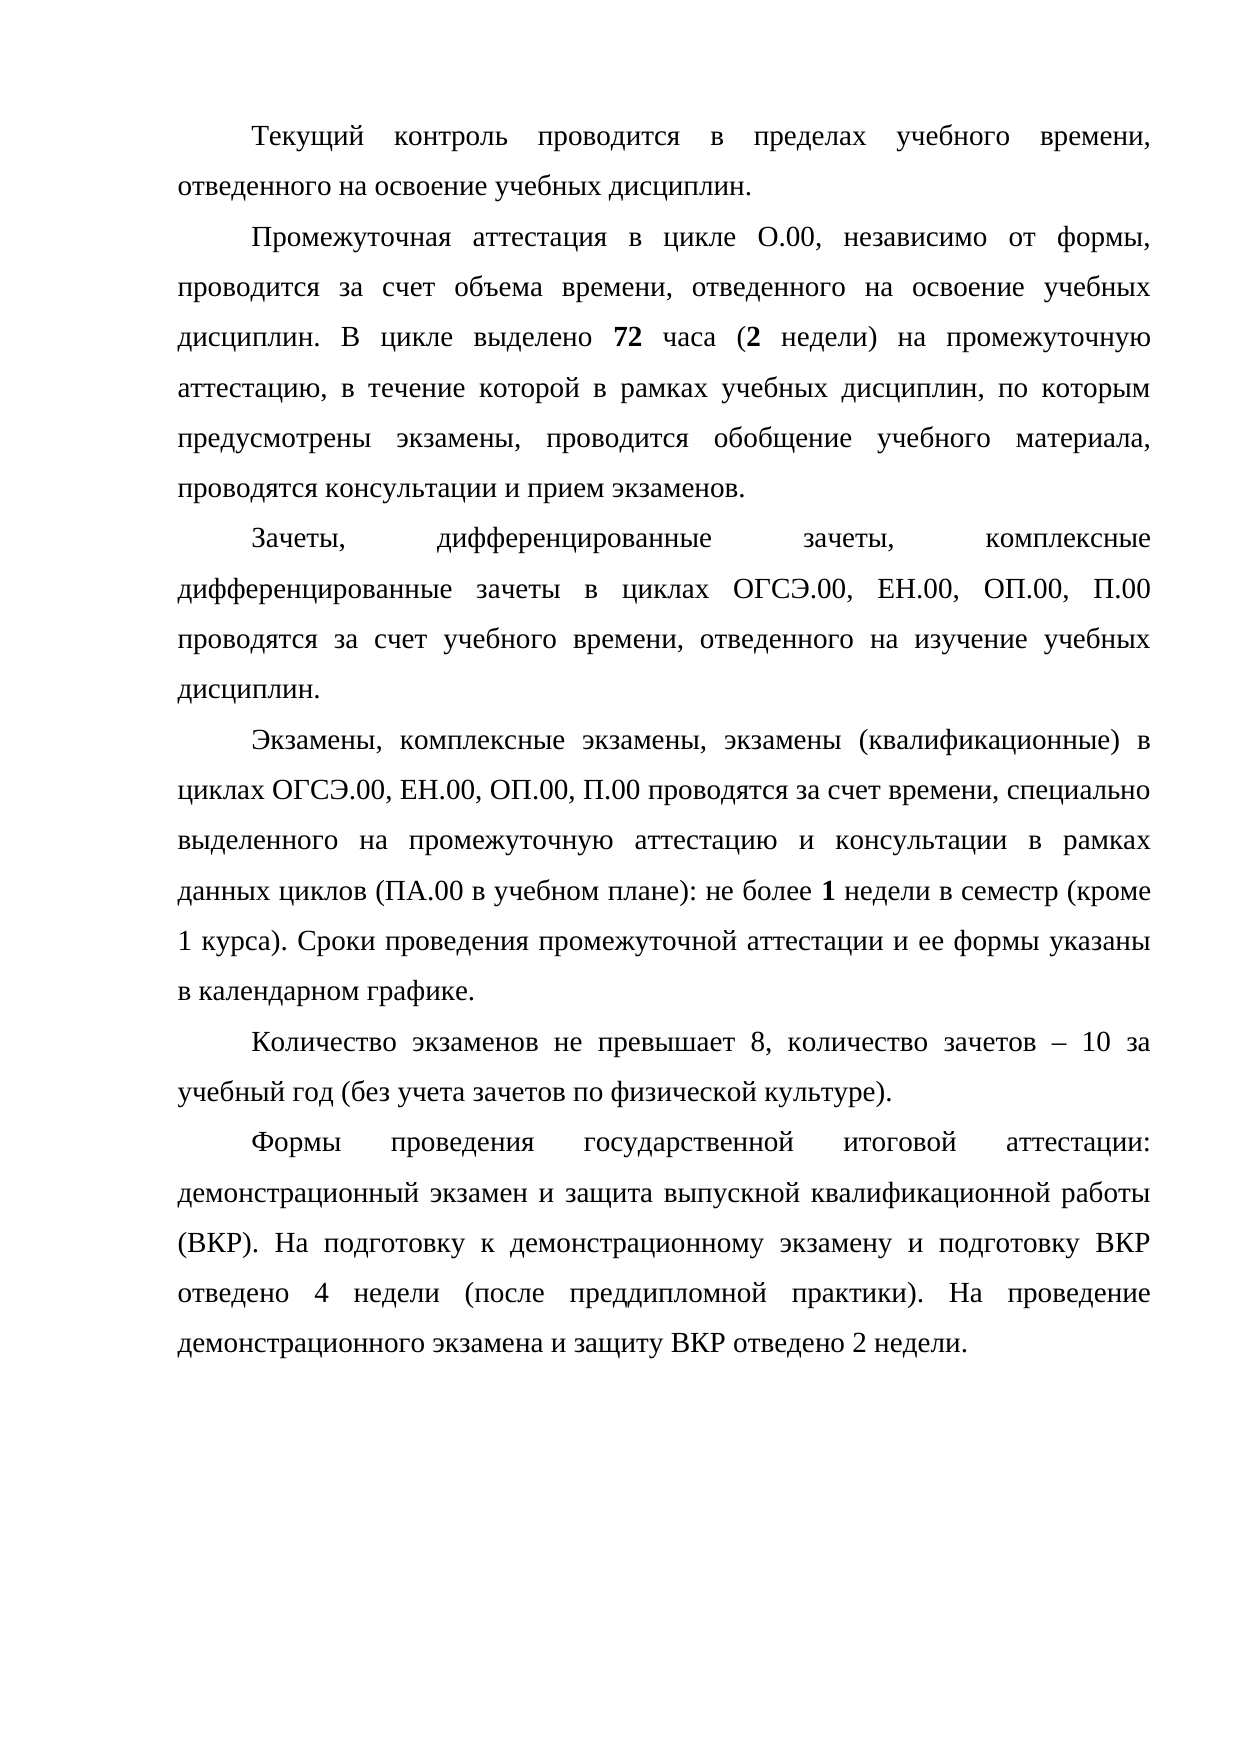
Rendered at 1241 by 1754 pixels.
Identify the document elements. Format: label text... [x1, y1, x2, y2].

text Формы проведения государственной итоговой аттестации: демонстрационный экзамен и защита выпускной квалификационной работы (ВКР). На подготовку к демонстрационному экзамену и подготовку ВКР отведено 4 недели (после преддипломной практики). На проведение демонстрационного экзамена и защиту ВКР отведено 2 недели. [177, 1124, 1152, 1359]
text Экзамены, комплексные экзамены, экзамены (квалификационные) в циклах ОГСЭ.00, ЕН.00, ОП.00, П.00 проводятся за счет времени, специально выделенного на промежуточную аттестацию и консультации в рамках данных циклов (ПА.00 в учебном плане): не более 1 недели в семестр (кроме 1 курса). Сроки проведения промежуточной аттестации и ее формы указаны в календарном графике. [177, 722, 1152, 1007]
text Текущий контроль проводится в пределах учебного времени, отведенного на освоение учебных дисциплин. [177, 118, 1152, 202]
text Количество экзаменов не превышает 8, количество зачетов – 10 за учебный год (без учета зачетов по физической культуре). [177, 1024, 1152, 1108]
text Промежуточная аттестация в цикле О.00, независимо от формы, проводится за счет объема времени, отведенного на освоение учебных дисциплин. В цикле выделено 72 часа (2 недели) на промежуточную аттестацию, в течение которой в рамках учебных дисциплин, по которым предусмотрены экзамены, проводится обобщение учебного материала, проводятся консультации и прием экзаменов. [177, 219, 1152, 504]
text Зачеты, дифференцированные зачеты, комплексные дифференцированные зачеты в циклах ОГСЭ.00, ЕН.00, ОП.00, П.00 проводятся за счет учебного времени, отведенного на изучение учебных дисциплин. [177, 521, 1152, 705]
